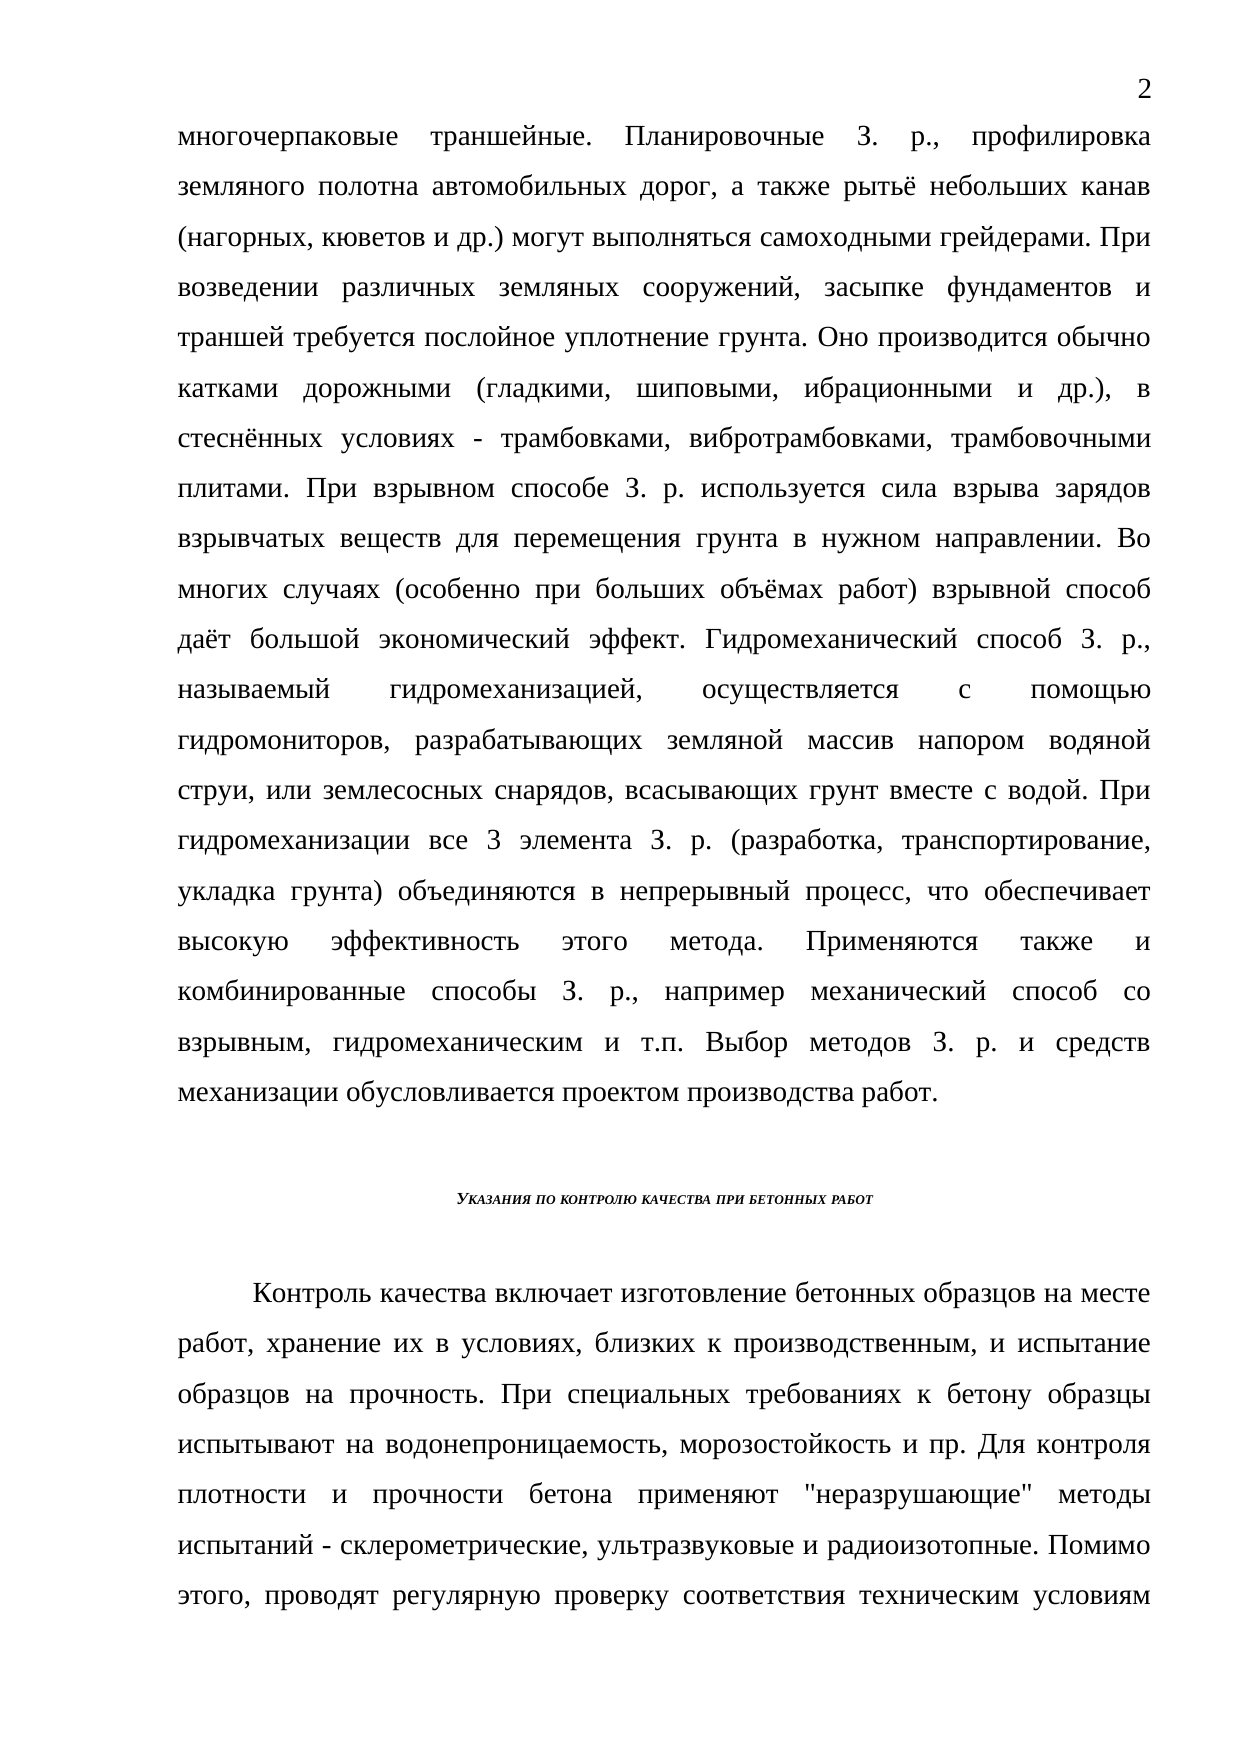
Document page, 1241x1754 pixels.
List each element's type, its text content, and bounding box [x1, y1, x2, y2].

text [177, 1275, 1152, 1611]
subtitle Указания по контролю качества при бетонных работ [177, 1175, 1152, 1208]
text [177, 118, 1152, 1108]
